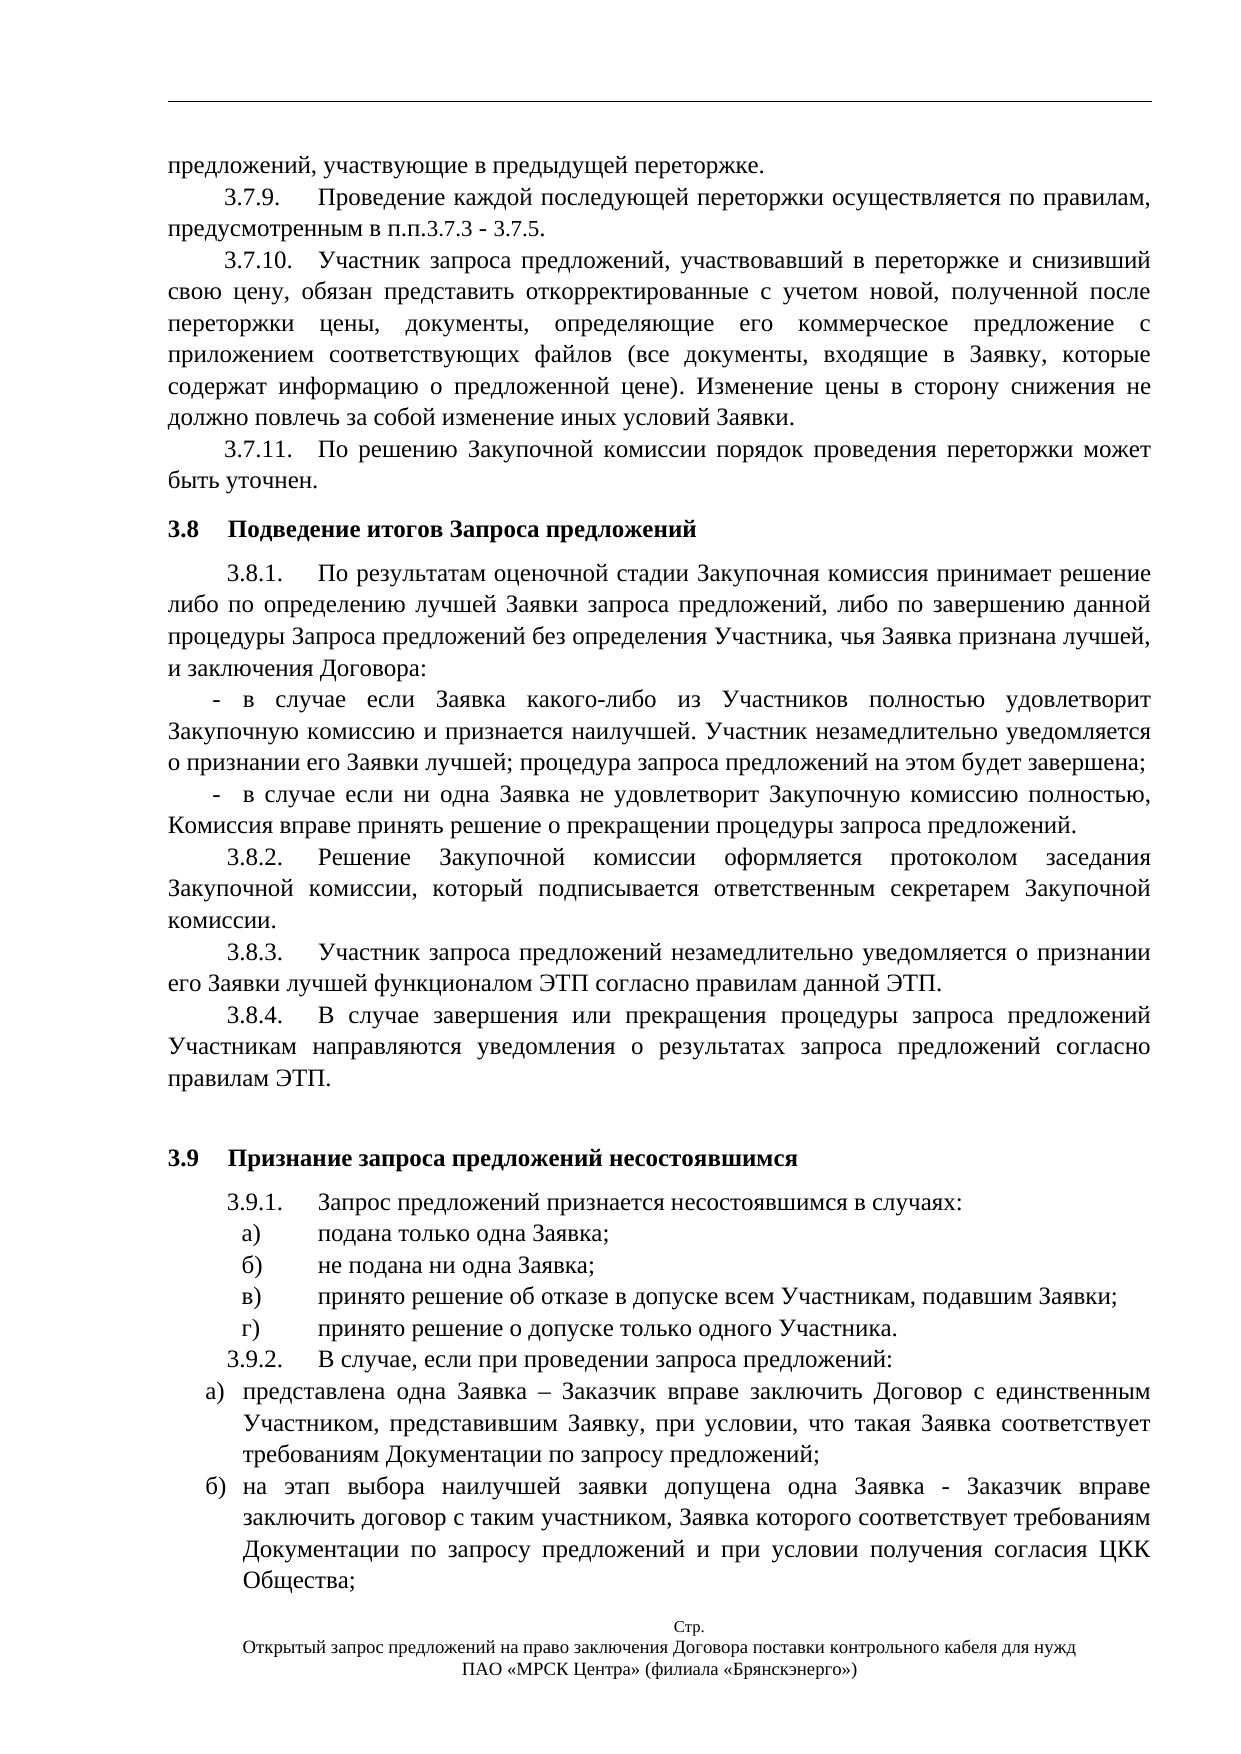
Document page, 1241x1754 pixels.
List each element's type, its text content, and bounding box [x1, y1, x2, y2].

list В случае, если при проведении запроса предложений: [168, 1344, 1152, 1373]
list По решению Закупочной комиссии порядок проведения переторжки может быть уточнен. [168, 434, 1152, 494]
list представлена одна Заявка – Заказчик вправе заключить Договор с единственным Участником, представившим Заявку, при условии, что такая Заявка соответствует требованиям Документации по запросу предложений; [205, 1376, 1152, 1468]
subtitle Подведение итогов Запроса предложений [168, 514, 1152, 543]
list Участник запроса предложений, участвовавший в переторжке и снизивший свою цену, обязан представить откорректированные с учетом новой, полученной после переторжки цены, документы, определяющие его коммерческое предложение с приложением соответствующих файлов (все документы, входящие в Заявку, которые содержат информацию о предложенной цене). Изменение цены в сторону снижения не должно повлечь за собой изменение иных условий Заявки. [168, 245, 1152, 431]
list По результатам оценочной стадии Закупочная комиссия принимает решение либо по определению лучшей Заявки запроса предложений, либо по завершению данной процедуры Запроса предложений без определения Участника, чья Заявка признана лучшей, и заключения Договора: [168, 558, 1152, 681]
list на этап выбора наилучшей заявки допущена одна Заявка - Заказчик вправе заключить договор с таким участником, Заявка которого соответствует требованиям Документации по запросу предложений и при условии получения согласия ЦКК Общества; [205, 1471, 1152, 1594]
list Решение Закупочной комиссии оформляется протоколом заседания Закупочной комиссии, который подписывается ответственным секретарем Закупочной комиссии. [168, 842, 1152, 934]
list в случае если Заявка какого-либо из Участников полностью удовлетворит Закупочную комиссию и признается наилучшей. Участник незамедлительно уведомляется о признании его Заявки лучшей; процедура запроса предложений на этом будет завершена; [168, 684, 1152, 776]
subtitle Признание запроса предложений несостоявшимся [168, 1143, 1152, 1171]
list принято решение о допуске только одного Участника. [168, 1313, 1152, 1342]
list подана только одна Заявка; [168, 1218, 1152, 1247]
list в случае если ни одна Заявка не удовлетворит Закупочную комиссию полностью, Комиссия вправе принять решение о прекращении процедуры запроса предложений. [168, 779, 1152, 839]
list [168, 150, 1152, 179]
list принято решение об отказе в допуске всем Участникам, подавшим Заявки; [168, 1281, 1152, 1310]
list В случае завершения или прекращения процедуры запроса предложений Участникам направляются уведомления о результатах запроса предложений согласно правилам ЭТП. [168, 1000, 1152, 1092]
list Участник запроса предложений незамедлительно уведомляется о признании его Заявки лучшей функционалом ЭТП согласно правилам данной ЭТП. [168, 937, 1152, 997]
list не подана ни одна Заявка; [168, 1250, 1152, 1279]
list Проведение каждой последующей переторжки осуществляется по правилам, предусмотренным в п.п.3.7.3 - 3.7.5. [168, 182, 1152, 242]
list Запрос предложений признается несостоявшимся в случаях: [168, 1187, 1152, 1216]
